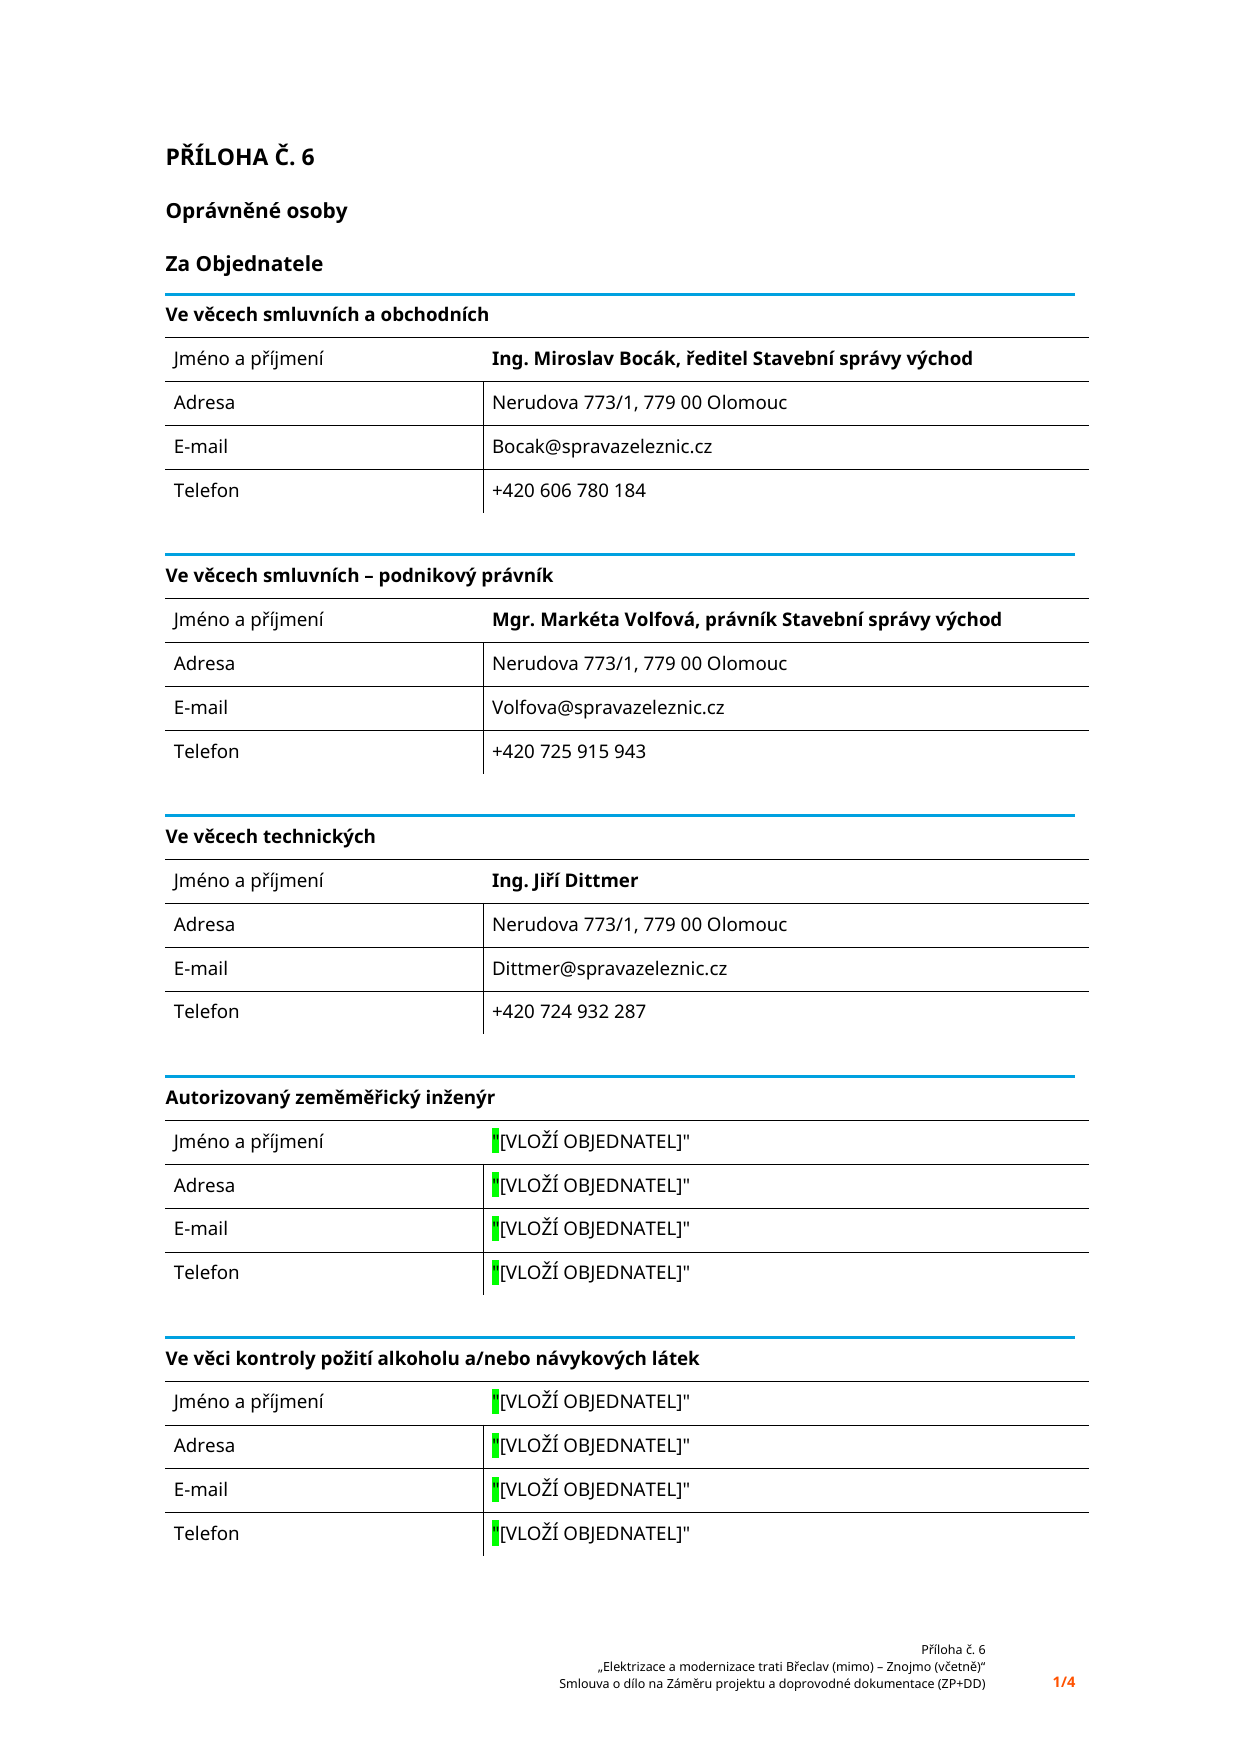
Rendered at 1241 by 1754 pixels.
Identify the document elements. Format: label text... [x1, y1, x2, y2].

table_cell Adresa [165, 1165, 483, 1207]
text Autorizovaný zeměměřický inženýr [165, 1078, 1075, 1110]
table_cell E-mail [165, 426, 483, 469]
table_cell +420 725 915 943 [484, 731, 1089, 773]
text Ve věci kontroly požití alkoholu a/nebo návykových látek [165, 1339, 1075, 1371]
table_cell [484, 1209, 1089, 1251]
table_cell Telefon [165, 1513, 483, 1556]
text Příloha č. 6 [165, 141, 1075, 173]
table_cell Nerudova 773/1, 779 00 Olomouc [484, 643, 1089, 686]
table_cell Adresa [165, 382, 483, 425]
table_header Ing. Miroslav Bocák, ředitel Stavební správy východ [484, 338, 1089, 381]
table_cell Telefon [165, 731, 483, 773]
table_cell [484, 1253, 1089, 1295]
table_header Ing. Jiří Dittmer [484, 860, 1089, 903]
table_cell Adresa [165, 1426, 483, 1468]
table_cell E-mail [165, 687, 483, 730]
table_cell E-mail [165, 948, 483, 991]
table_header Jméno a příjmení [165, 1121, 484, 1164]
text Za Objednatele [165, 249, 1075, 277]
table_header Jméno a příjmení [165, 338, 484, 381]
table_cell Telefon [165, 470, 483, 513]
table_cell [484, 1165, 1089, 1207]
text Oprávněné osoby [165, 197, 1075, 225]
table_cell [484, 1513, 1089, 1556]
table_header Mgr. Markéta Volfová, právník Stavební správy východ [484, 599, 1089, 642]
table_cell Bocak@spravazeleznic.cz [484, 426, 1089, 469]
table_header [484, 1382, 1089, 1424]
table_cell Volfova@spravazeleznic.cz [484, 687, 1089, 730]
table_cell E-mail [165, 1209, 483, 1251]
table_header [484, 1121, 1089, 1164]
text Ve věcech smluvních a obchodních [165, 296, 1075, 327]
table_cell [484, 1426, 1089, 1468]
table_cell Telefon [165, 992, 483, 1034]
table_cell +420 606 780 184 [484, 470, 1089, 513]
table_cell Nerudova 773/1, 779 00 Olomouc [484, 382, 1089, 425]
text Ve věcech technických [165, 817, 1075, 849]
table_header Jméno a příjmení [165, 860, 484, 903]
table_cell E-mail [165, 1469, 483, 1512]
table_cell Telefon [165, 1253, 483, 1295]
table_cell +420 724 932 287 [484, 992, 1089, 1034]
table_cell Nerudova 773/1, 779 00 Olomouc [484, 904, 1089, 947]
table_cell [484, 1469, 1089, 1512]
table_header Jméno a příjmení [165, 1382, 484, 1424]
table_cell Adresa [165, 643, 483, 686]
text Ve věcech smluvních – podnikový právník [165, 556, 1075, 588]
table_header Jméno a příjmení [165, 599, 484, 642]
table_cell Adresa [165, 904, 483, 947]
table_cell Dittmer@spravazeleznic.cz [484, 948, 1089, 991]
